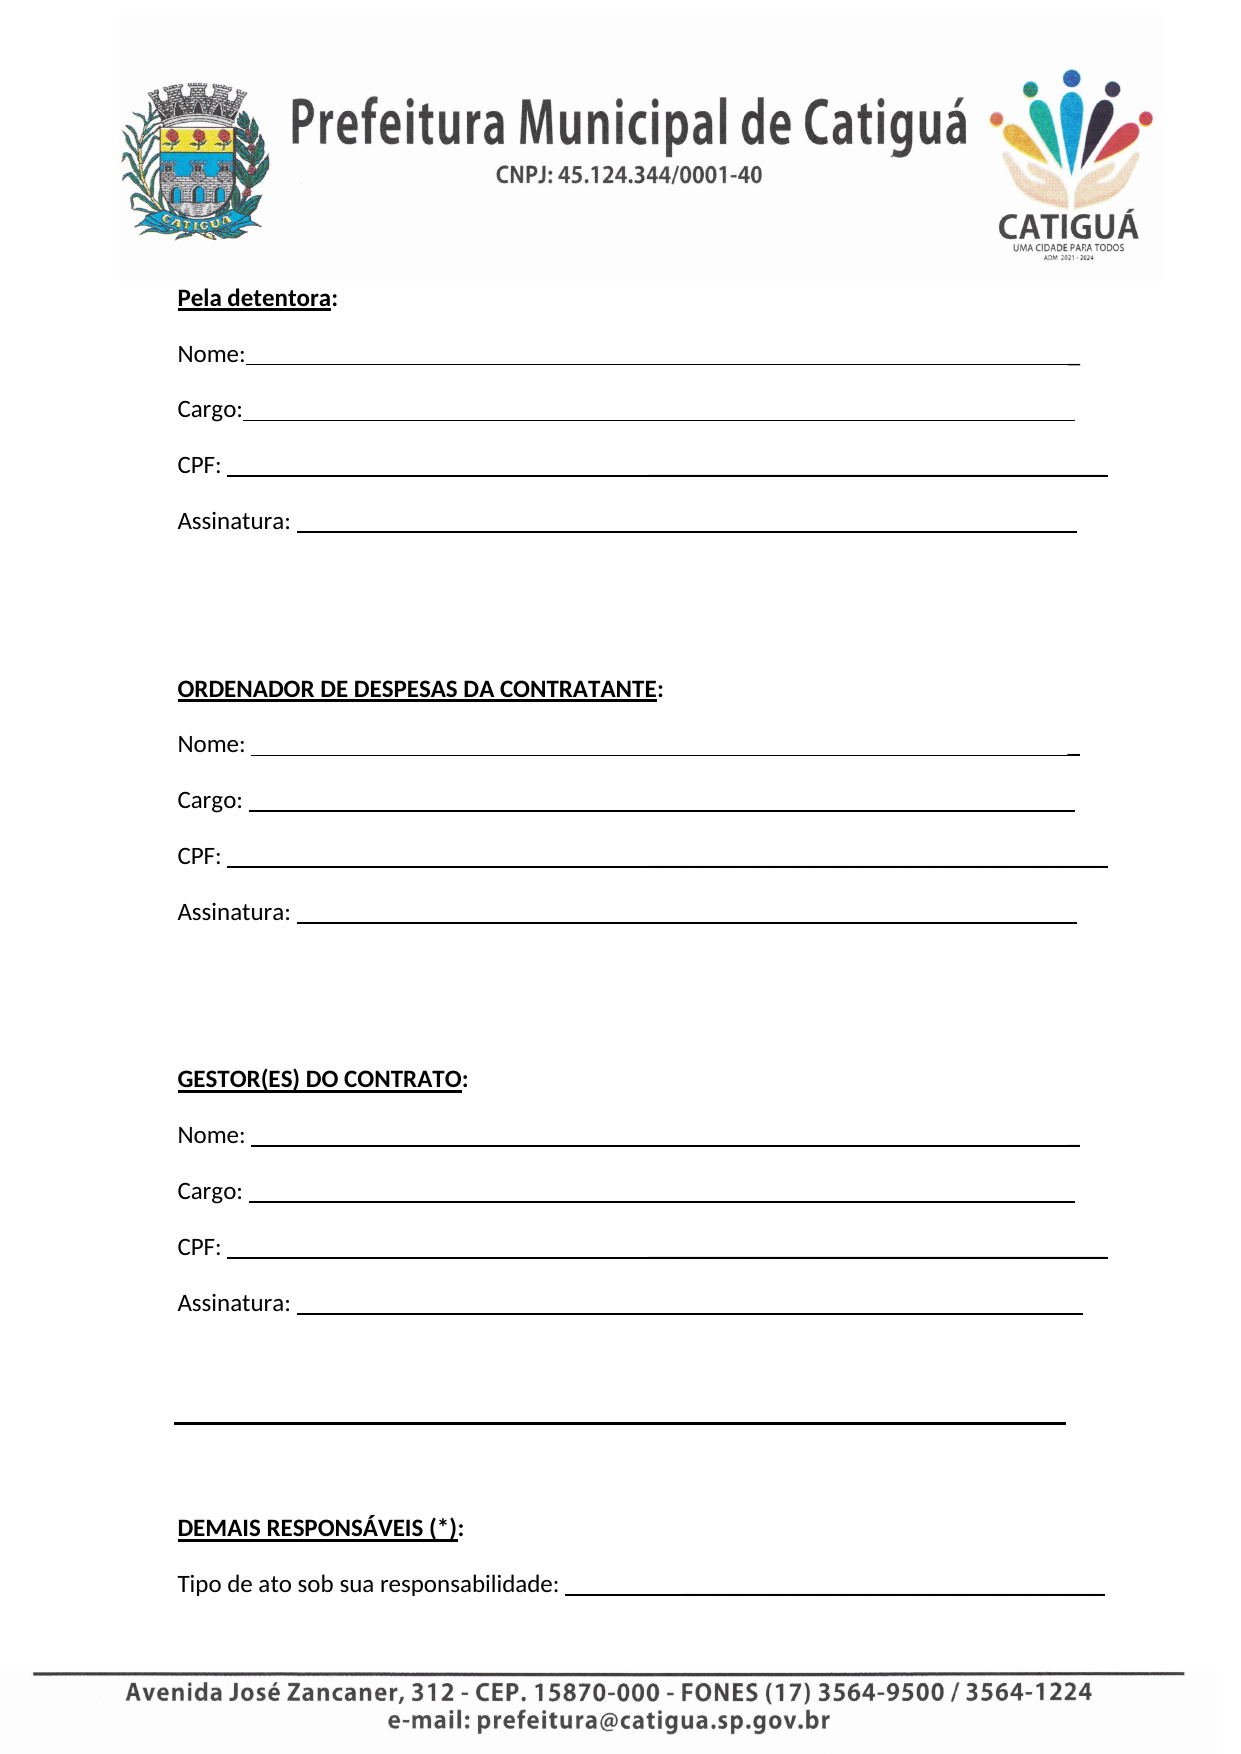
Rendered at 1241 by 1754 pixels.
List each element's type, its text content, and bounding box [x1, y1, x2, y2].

text GESTOR(ES) DO CONTRATO: [177, 1064, 1122, 1094]
text CPF: _____________________________________ [177, 1231, 1122, 1262]
text Nome: _ [177, 1119, 1122, 1150]
text Assinatura: [177, 1287, 1122, 1317]
text Assinatura: [177, 505, 1122, 536]
text Cargo: [177, 394, 1122, 424]
text Nome: _ [177, 729, 1122, 759]
text Nome: _ [177, 338, 1122, 368]
text CPF: _____________________________________ [177, 840, 1122, 871]
text Pela detentora: [177, 282, 1122, 312]
text ORDENADOR DE DESPESAS DA CONTRATANTE: [177, 673, 1122, 703]
text Assinatura: [177, 896, 1122, 927]
text DEMAIS RESPONSÁVEIS (*): [177, 1512, 1122, 1543]
picture [0, 1668, 1218, 1754]
picture [118, 14, 1164, 282]
text Cargo: [177, 1175, 1122, 1206]
text Cargo: [177, 784, 1122, 815]
text Tipo de ato sob sua responsabilidade: __________________________________ [177, 1568, 1122, 1599]
text CPF: _____________________________________ [177, 449, 1122, 480]
